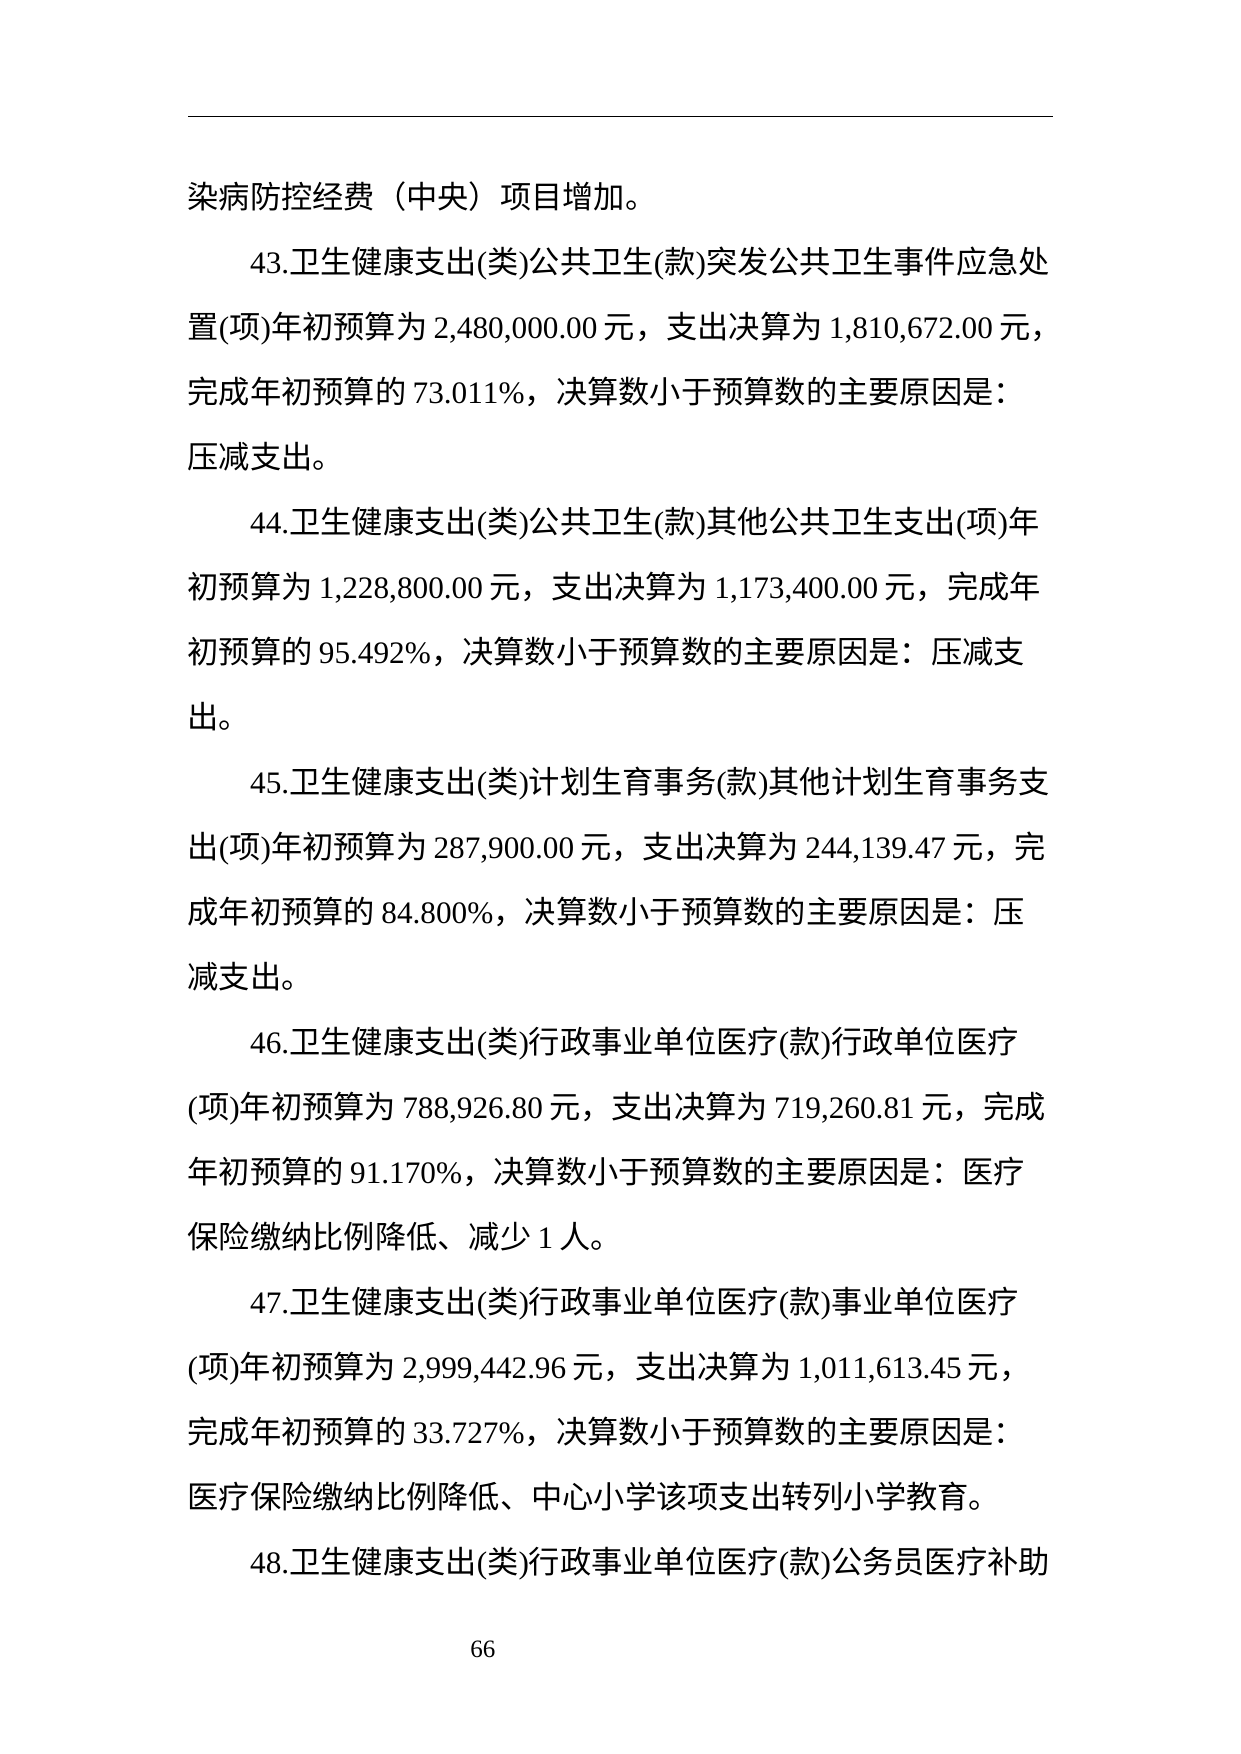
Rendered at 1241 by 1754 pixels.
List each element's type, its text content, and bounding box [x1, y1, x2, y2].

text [187, 162, 1053, 227]
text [187, 1527, 1053, 1592]
text 46.卫生健康支出(类)行政事业单位医疗(款)行政单位医疗(项)年初预算为788,926.80元，支出决算为719,260.81元，完成年初预算的91.170%，决算数小于预算数的主要原因是：医疗保险缴纳比例降低、减少1人。 [187, 1007, 1053, 1267]
text 45.卫生健康支出(类)计划生育事务(款)其他计划生育事务支出(项)年初预算为287,900.00元，支出决算为244,139.47元，完成年初预算的84.800%，决算数小于预算数的主要原因是：压减支出。 [187, 747, 1053, 1007]
text 44.卫生健康支出(类)公共卫生(款)其他公共卫生支出(项)年初预算为1,228,800.00元，支出决算为1,173,400.00元，完成年初预算的95.492%，决算数小于预算数的主要原因是：压减支出。 [187, 487, 1053, 747]
text 43.卫生健康支出(类)公共卫生(款)突发公共卫生事件应急处置(项)年初预算为2,480,000.00元，支出决算为1,810,672.00元，完成年初预算的73.011%，决算数小于预算数的主要原因是：压减支出。 [187, 227, 1053, 487]
text 47.卫生健康支出(类)行政事业单位医疗(款)事业单位医疗(项)年初预算为2,999,442.96元，支出决算为1,011,613.45元，完成年初预算的33.727%，决算数小于预算数的主要原因是：医疗保险缴纳比例降低、中心小学该项支出转列小学教育。 [187, 1267, 1053, 1527]
